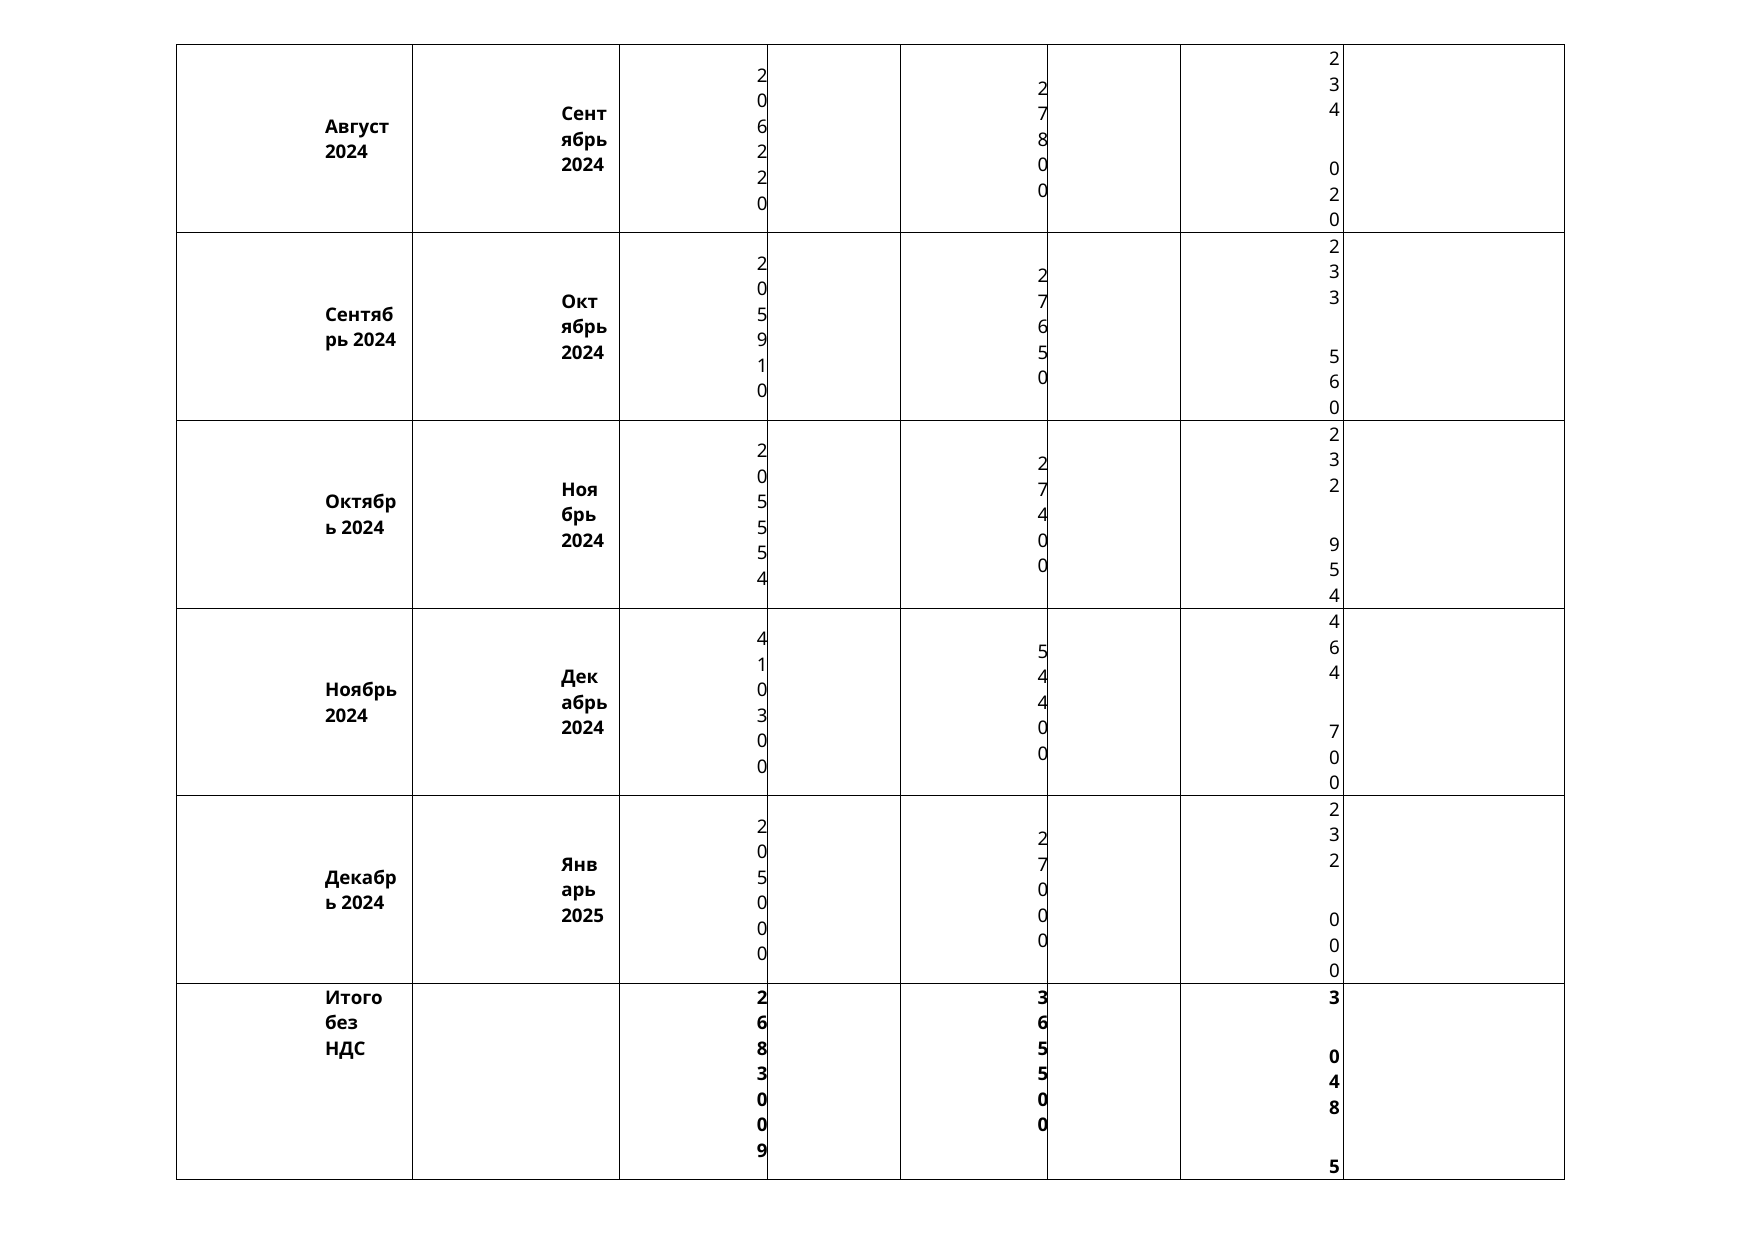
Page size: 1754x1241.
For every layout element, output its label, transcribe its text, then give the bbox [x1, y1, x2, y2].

table_cell 232 000 [1181, 796, 1343, 983]
table_cell [768, 984, 900, 1179]
table_cell [1344, 984, 1564, 1179]
table_cell Ноябрь 2024 [413, 421, 619, 607]
table_cell 27 400 [901, 421, 1047, 607]
table_cell [1344, 796, 1564, 983]
table_cell 206 220 [620, 45, 767, 232]
table_cell 27 800 [901, 45, 1047, 232]
table_cell [1344, 45, 1564, 232]
table_cell [1048, 984, 1180, 1179]
table_cell [768, 45, 900, 232]
table_cell 234 020 [1181, 45, 1343, 232]
table_cell 410 300 [620, 609, 767, 795]
table_cell [1344, 421, 1564, 607]
table_cell 233 560 [1181, 233, 1343, 420]
table_cell [768, 609, 900, 795]
table_cell Декабрь 2024 [413, 609, 619, 795]
table_cell [1048, 45, 1180, 232]
table_cell Сентябрь 2024 [177, 233, 412, 420]
table_cell 2 683 009 [620, 984, 767, 1179]
table_cell Январь 2025 [413, 796, 619, 983]
table_cell [1344, 609, 1564, 795]
table_cell 27 000 [901, 796, 1047, 983]
table_cell Октябрь 2024 [413, 233, 619, 420]
table_cell 27 650 [901, 233, 1047, 420]
table_cell [768, 421, 900, 607]
table_cell 205 910 [620, 233, 767, 420]
table_cell 205 554 [620, 421, 767, 607]
table_cell [1048, 609, 1180, 795]
table_cell Август 2024 [177, 45, 412, 232]
table_cell 205 000 [620, 796, 767, 983]
table_cell [768, 233, 900, 420]
table_cell Ноябрь 2024 [177, 609, 412, 795]
table_cell 232 954 [1181, 421, 1343, 607]
table_cell 54 400 [901, 609, 1047, 795]
table_cell [413, 984, 619, 1179]
table_cell [1344, 233, 1564, 420]
table_cell 3 048 509 [1181, 984, 1343, 1179]
table_cell Сентябрь 2024 [413, 45, 619, 232]
table_cell Декабрь 2024 [177, 796, 412, 983]
table_cell Итого без НДС [177, 984, 412, 1179]
table_cell [1048, 233, 1180, 420]
table_cell [1048, 796, 1180, 983]
table_cell Октябрь 2024 [177, 421, 412, 607]
table_cell [1048, 421, 1180, 607]
table_cell 365 500 [901, 984, 1047, 1179]
table_cell 464 700 [1181, 609, 1343, 795]
table_cell [768, 796, 900, 983]
